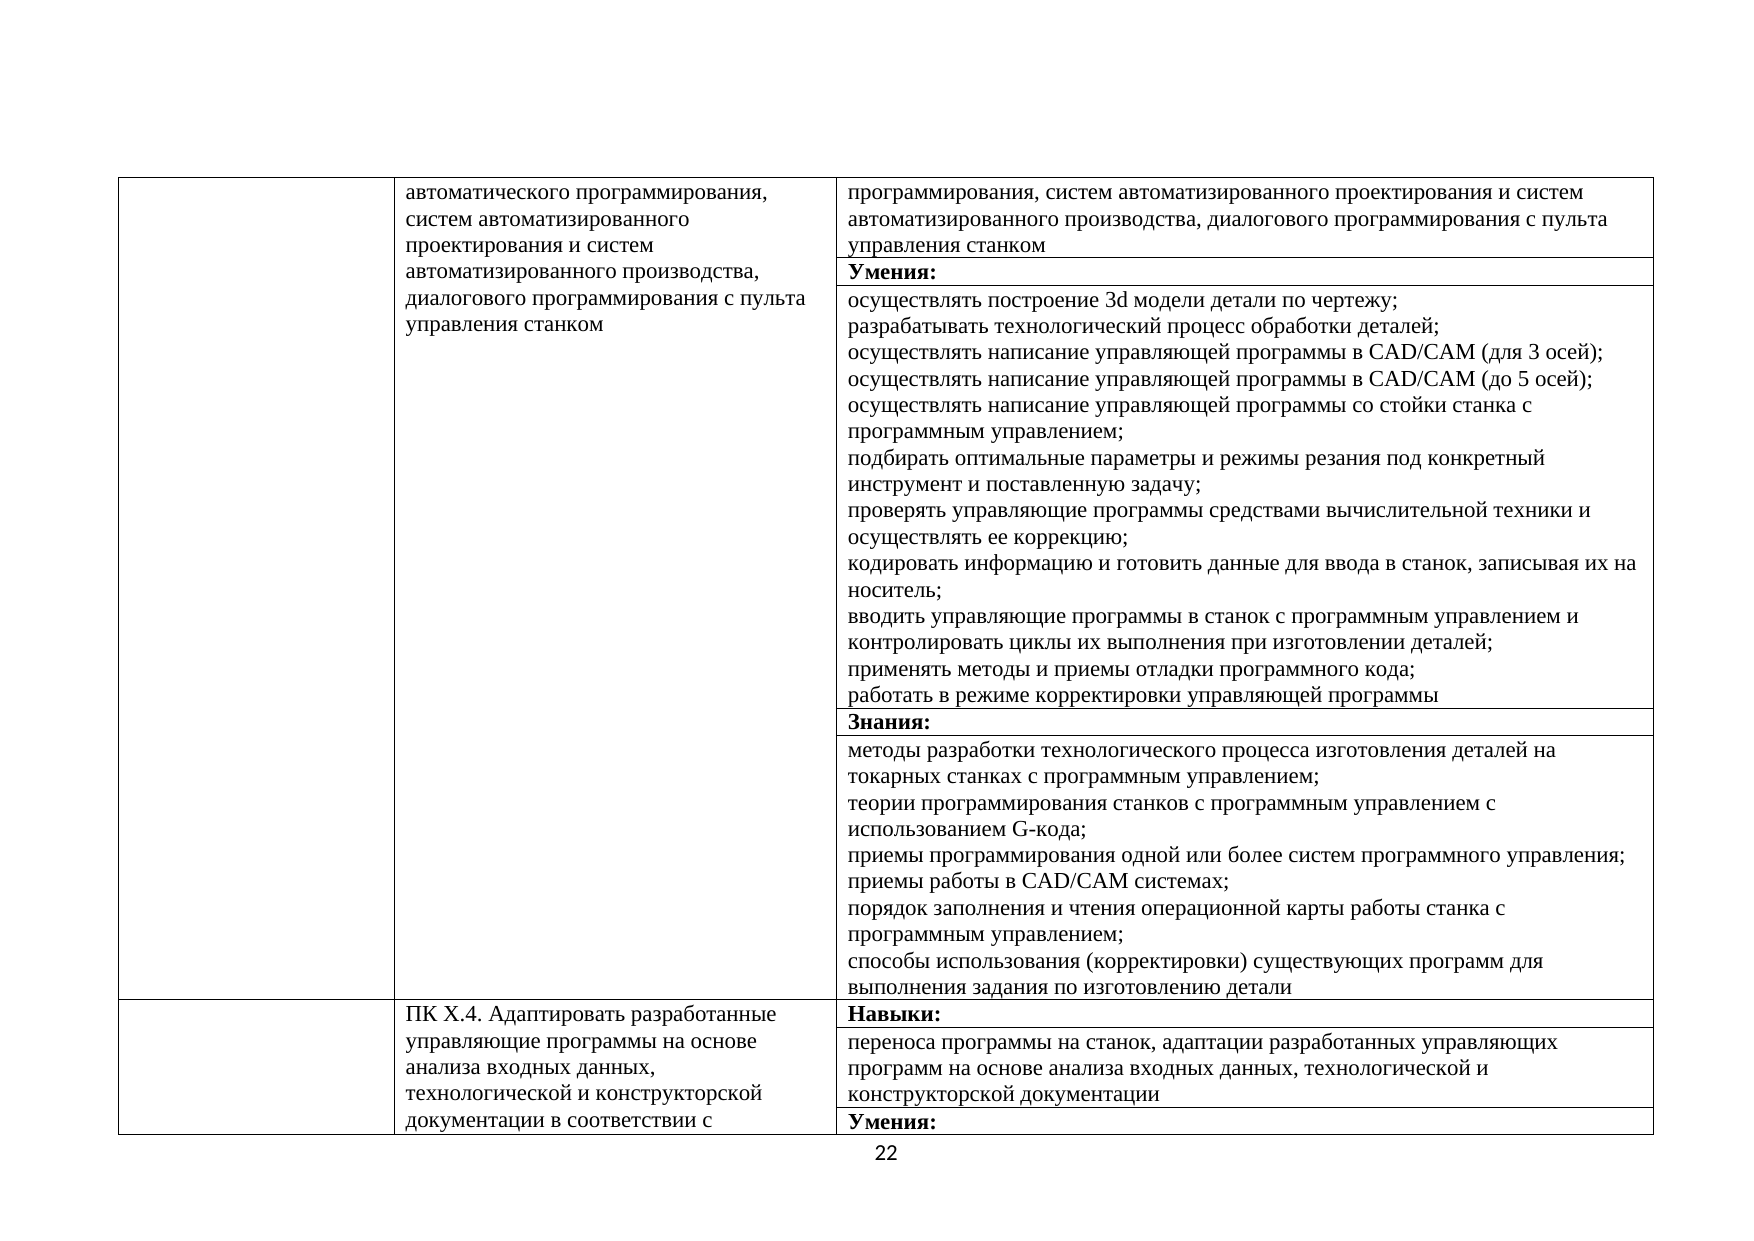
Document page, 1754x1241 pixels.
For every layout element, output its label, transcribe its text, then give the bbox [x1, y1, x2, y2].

table_cell осуществлять построение 3d модели детали по чертежу; разрабатывать технологический процесс обработки деталей; осуществлять написание управляющей программы в CAD/САМ (для 3 осей); осуществлять написание управляющей программы в CAD/CAM (до 5 осей); осуществлять написание управляющей программы со стойки станка с программным управлением; подбирать оптимальные параметры и режимы резания под конкретный инструмент и поставленную задачу; проверять управляющие программы средствами вычислительной техники и осуществлять ее коррекцию; кодировать информацию и готовить данные для ввода в станок, записывая их на носитель; вводить управляющие программы в станок с программным управлением и контролировать циклы их выполнения при изготовлении деталей; применять методы и приемы отладки программного кода; работать в режиме корректировки управляющей программы [837, 286, 1653, 707]
table_cell Навыки: [837, 1000, 1653, 1027]
table_cell Умения: [837, 258, 1653, 285]
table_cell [837, 178, 1653, 257]
table_cell ПК Х.4. Адаптировать разработанные управляющие программы на основе анализа входных данных, технологической и конструкторской документации в соответствии с полученным заданием [395, 1000, 836, 1134]
table_cell [119, 1000, 394, 1134]
table_cell переноса программы на станок, адаптации разработанных управляющих программ на основе анализа входных данных, технологической и конструкторской документации [837, 1028, 1653, 1107]
table_cell методы разработки технологического процесса изготовления деталей на токарных станках с программным управлением; теории программирования станков с программным управлением с использованием G-кода; приемы программирования одной или более систем программного управления; приемы работы в CAD/САМ системах; порядок заполнения и чтения операционной карты работы станка с программным управлением; способы использования (корректировки) существующих программ для выполнения задания по изготовлению детали [837, 736, 1653, 999]
table_cell Умения: [837, 1108, 1653, 1134]
table_cell Знания: [837, 709, 1653, 735]
